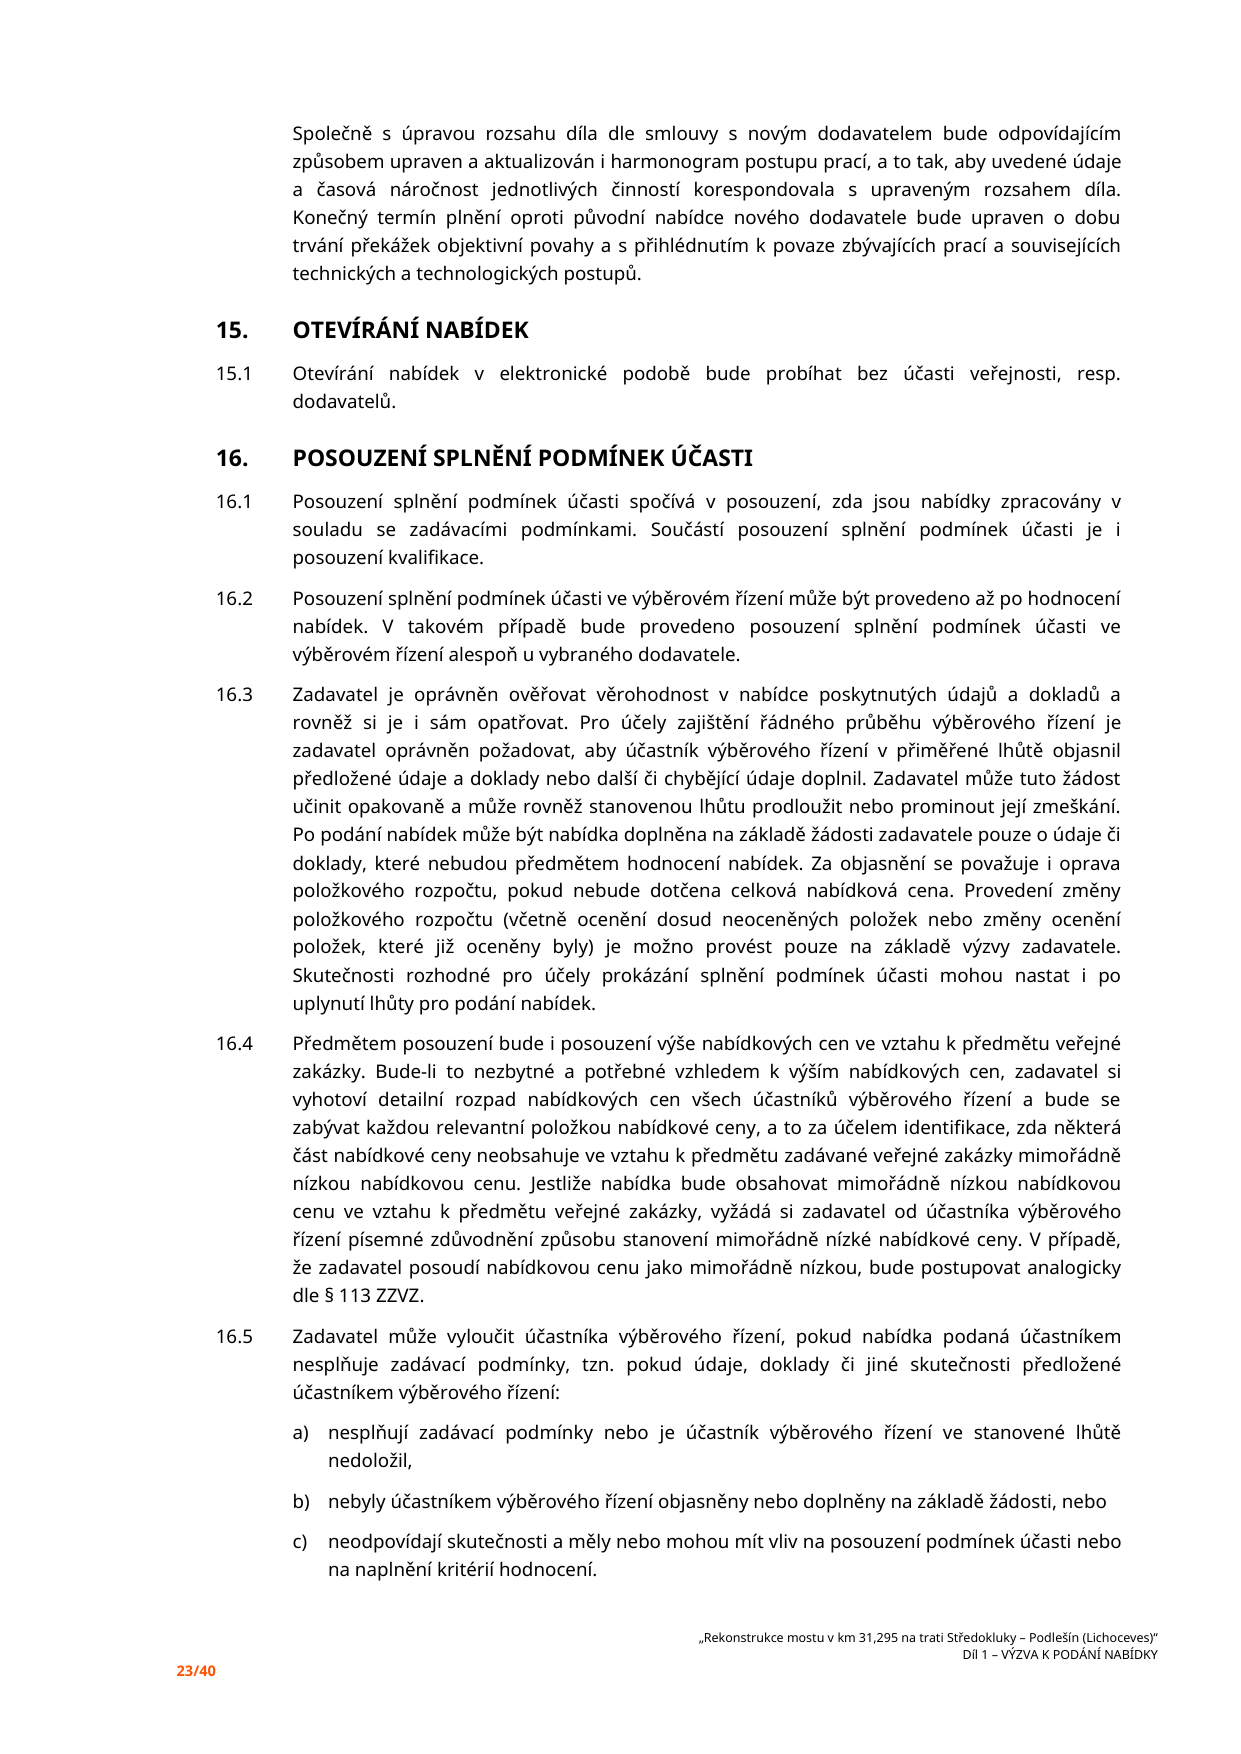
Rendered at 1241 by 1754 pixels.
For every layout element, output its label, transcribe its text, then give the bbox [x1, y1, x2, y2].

text Předmětem posouzení bude i posouzení výše nabídkových cen ve vztahu k předmětu veřejné zakázky. Bude-li to nezbytné a potřebné vzhledem k výším nabídkových cen, zadavatel si vyhotoví detailní rozpad nabídkových cen všech účastníků výběrového řízení a bude se zabývat každou relevantní položkou nabídkové ceny, a to za účelem identifikace, zda některá část nabídkové ceny neobsahuje ve vztahu k předmětu zadávané veřejné zakázky mimořádně nízkou nabídkovou cenu. Jestliže nabídka bude obsahovat mimořádně nízkou nabídkovou cenu ve vztahu k předmětu veřejné zakázky, vyžádá si zadavatel od účastníka výběrového řízení písemné zdůvodnění způsobu stanovení mimořádně nízké nabídkové ceny. V případě, že zadavatel posoudí nabídkovou cenu jako mimořádně nízkou, bude postupovat analogicky dle § 113 ZZVZ. [216, 1030, 1122, 1308]
text POSOUZENÍ SPLNĚNÍ PODMÍNEK ÚČASTI [216, 442, 1122, 473]
list neodpovídají skutečnosti a měly nebo mohou mít vliv na posouzení podmínek účasti nebo na naplnění kritérií hodnocení. [292, 1529, 1122, 1582]
text Zadavatel může vyloučit účastníka výběrového řízení, pokud nabídka podaná účastníkem nesplňuje zadávací podmínky, tzn. pokud údaje, doklady či jiné skutečnosti předložené účastníkem výběrového řízení: [216, 1323, 1122, 1405]
list nebyly účastníkem výběrového řízení objasněny nebo doplněny na základě žádosti, nebo [292, 1488, 1122, 1514]
text Posouzení splnění podmínek účasti ve výběrovém řízení může být provedeno až po hodnocení nabídek. V takovém případě bude provedeno posouzení splnění podmínek účasti ve výběrovém řízení alespoň u vybraného dodavatele. [216, 585, 1122, 667]
text Otevírání nabídek v elektronické podobě bude probíhat bez účasti veřejnosti, resp. dodavatelů. [216, 361, 1122, 414]
text Posouzení splnění podmínek účasti spočívá v posouzení, zda jsou nabídky zpracovány v souladu se zadávacími podmínkami. Součástí posouzení splnění podmínek účasti je i posouzení kvalifikace. [216, 488, 1122, 570]
list nesplňují zadávací podmínky nebo je účastník výběrového řízení ve stanovené lhůtě nedoložil, [292, 1420, 1122, 1473]
text OTEVÍRÁNÍ NABÍDEK [216, 314, 1122, 345]
list Společně s úpravou rozsahu díla dle smlouvy s novým dodavatelem bude odpovídajícím způsobem upraven a aktualizován i harmonogram postupu prací, a to tak, aby uvedené údaje a časová náročnost jednotlivých činností korespondovala s upraveným rozsahem díla. Konečný termín plnění oproti původní nabídce nového dodavatele bude upraven o dobu trvání překážek objektivní povahy a s přihlédnutím k povaze zbývajících prací a souvisejících technických a technologických postupů. [292, 121, 1122, 286]
text Zadavatel je oprávněn ověřovat věrohodnost v nabídce poskytnutých údajů a dokladů a rovněž si je i sám opatřovat. Pro účely zajištění řádného průběhu výběrového řízení je zadavatel oprávněn požadovat, aby účastník výběrového řízení v přiměřené lhůtě objasnil předložené údaje a doklady nebo další či chybějící údaje doplnil. Zadavatel může tuto žádost učinit opakovaně a může rovněž stanovenou lhůtu prodloužit nebo prominout její zmeškání. Po podání nabídek může být nabídka doplněna na základě žádosti zadavatele pouze o údaje či doklady, které nebudou předmětem hodnocení nabídek. Za objasnění se považuje i oprava položkového rozpočtu, pokud nebude dotčena celková nabídková cena. Provedení změny položkového rozpočtu (včetně ocenění dosud neoceněných položek nebo změny ocenění položek, které již oceněny byly) je možno provést pouze na základě výzvy zadavatele. Skutečnosti rozhodné pro účely prokázání splnění podmínek účasti mohou nastat i po uplynutí lhůty pro podání nabídek. [216, 682, 1122, 1015]
